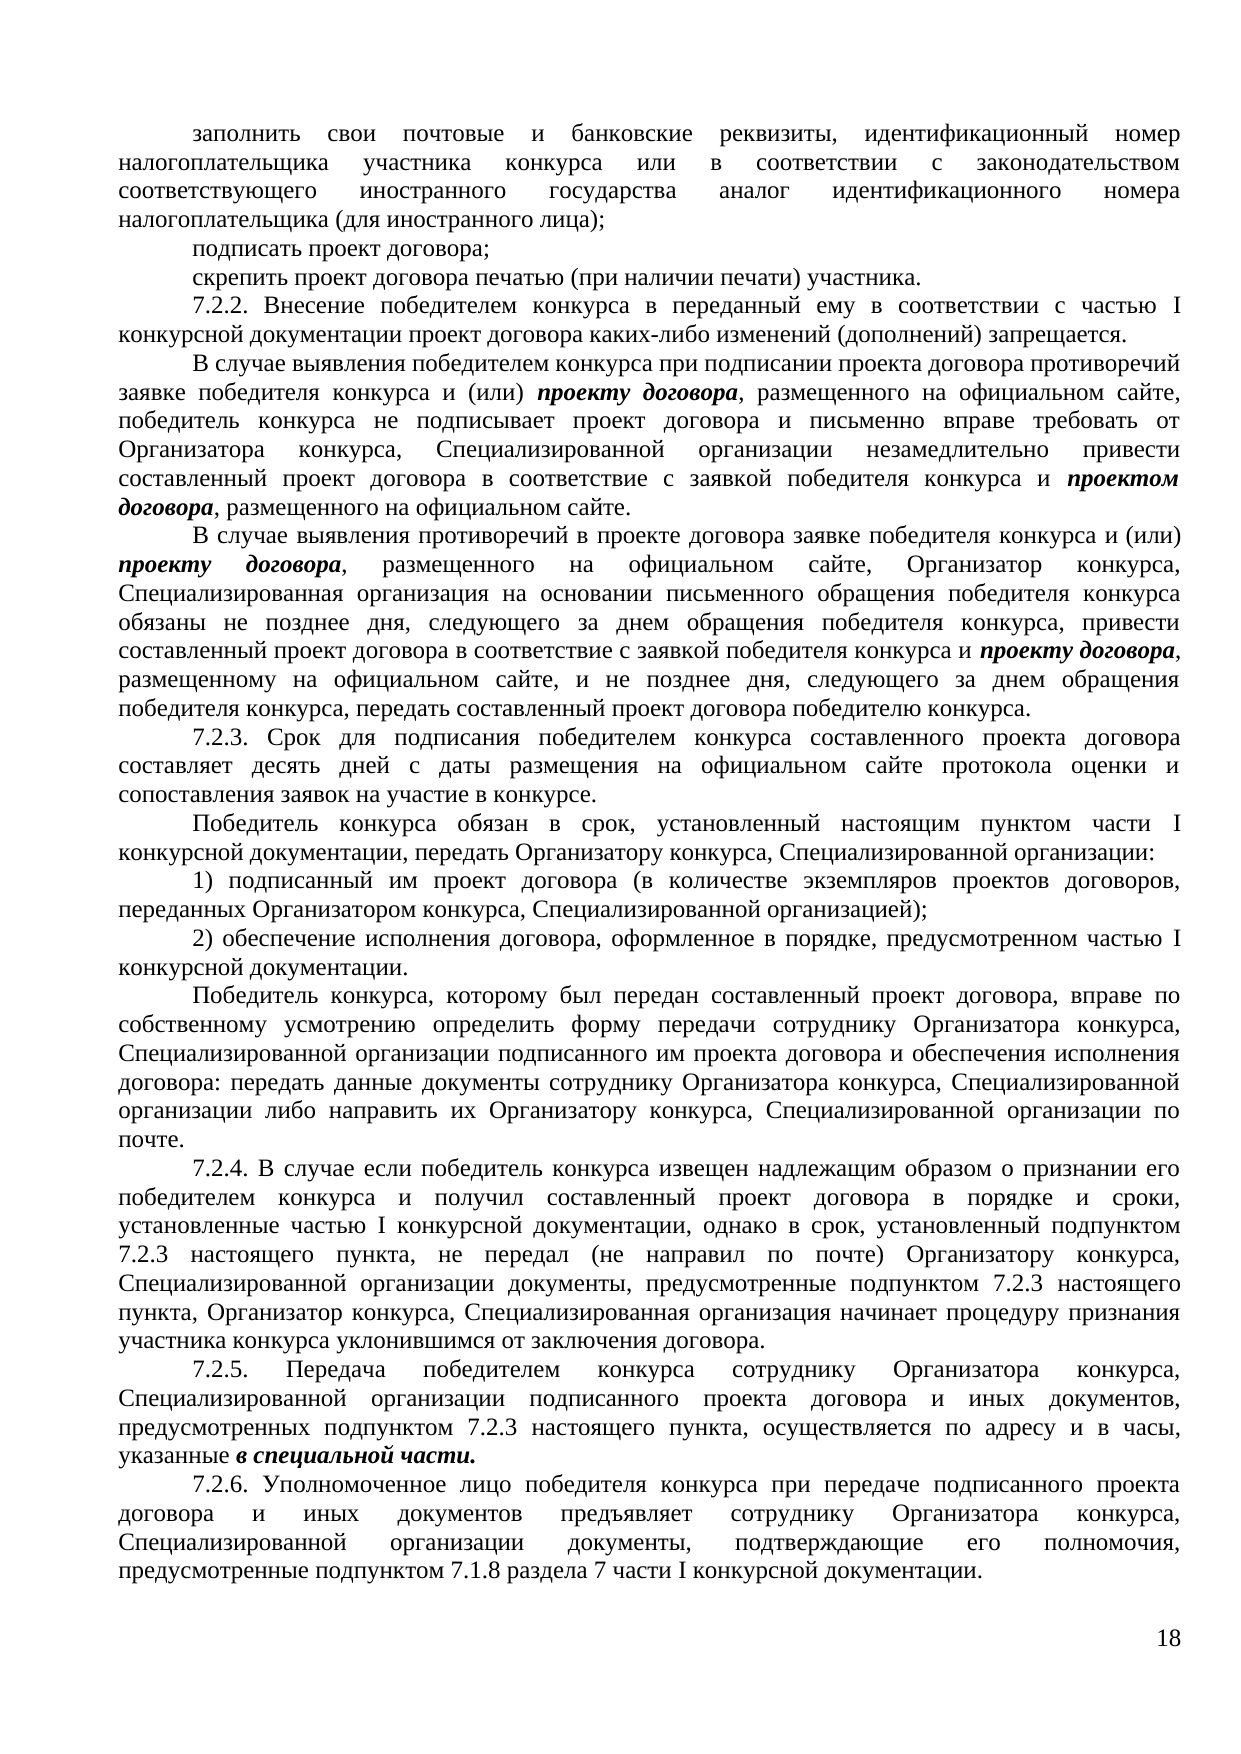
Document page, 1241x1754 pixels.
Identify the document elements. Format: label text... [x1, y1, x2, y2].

text 7.2.3. Срок для подписания победителем конкурса составленного проекта договора составляет десять дней с даты размещения на официальном сайте протокола оценки и сопоставления заявок на участие в конкурсе. [118, 722, 1181, 808]
text 7.2.2. Внесение победителем конкурса в переданный ему в соответствии с частью I конкурсной документации проект договора каких-либо изменений (дополнений) запрещается. [118, 291, 1181, 348]
text Победитель конкурса, которому был передан составленный проект договора, вправе по собственному усмотрению определить форму передачи сотруднику Организатора конкурса, Специализированной организации подписанного им проекта договора и обеспечения исполнения договора: передать данные документы сотруднику Организатора конкурса, Специализированной организации либо направить их Организатору конкурса, Специализированной организации по почте. [118, 981, 1181, 1153]
text 7.2.5. Передача победителем конкурса сотруднику Организатора конкурса, Специализированной организации подписанного проекта договора и иных документов, предусмотренных подпунктом 7.2.3 настоящего пункта, осуществляется по адресу и в часы, указанные в специальной части. [118, 1354, 1181, 1469]
text В случае выявления победителем конкурса при подписании проекта договора противоречий заявке победителя конкурса и (или) проекту договора, размещенного на официальном сайте, победитель конкурса не подписывает проект договора и письменно вправе требовать от Организатора конкурса, Специализированной организации незамедлительно привести составленный проект договора в соответствие с заявкой победителя конкурса и проектом договора, размещенного на официальном сайте. [118, 348, 1181, 521]
text Победитель конкурса обязан в срок, установленный настоящим пунктом части I конкурсной документации, передать Организатору конкурса, Специализированной организации: [118, 808, 1181, 866]
text 7.2.6. Уполномоченное лицо победителя конкурса при передаче подписанного проекта договора и иных документов предъявляет сотруднику Организатора конкурса, Специализированной организации документы, подтверждающие его полномочия, предусмотренные подпунктом 7.1.8 раздела 7 части I конкурсной документации. [118, 1469, 1181, 1584]
text 1) подписанный им проект договора (в количестве экземпляров проектов договоров, переданных Организатором конкурса, Специализированной организацией); [118, 866, 1181, 923]
text подписать проект договора; [118, 233, 1181, 262]
text В случае выявления противоречий в проекте договора заявке победителя конкурса и (или) проекту договора, размещенного на официальном сайте, Организатор конкурса, Специализированная организация на основании письменного обращения победителя конкурса обязаны не позднее дня, следующего за днем обращения победителя конкурса, привести составленный проект договора в соответствие с заявкой победителя конкурса и проекту договора, размещенному на официальном сайте, и не позднее дня, следующего за днем обращения победителя конкурса, передать составленный проект договора победителю конкурса. [118, 521, 1181, 722]
text 7.2.4. В случае если победитель конкурса извещен надлежащим образом о признании его победителем конкурса и получил составленный проект договора в порядке и сроки, установленные частью I конкурсной документации, однако в срок, установленный подпунктом 7.2.3 настоящего пункта, не передал (не направил по почте) Организатору конкурса, Специализированной организации документы, предусмотренные подпунктом 7.2.3 настоящего пункта, Организатор конкурса, Специализированная организация начинает процедуру признания участника конкурса уклонившимся от заключения договора. [118, 1153, 1181, 1354]
text 2) обеспечение исполнения договора, оформленное в порядке, предусмотренном частью I конкурсной документации. [118, 923, 1181, 981]
text заполнить свои почтовые и банковские реквизиты, идентификационный номер налогоплательщика участника конкурса или в соответствии с законодательством соответствующего иностранного государства аналог идентификационного номера налогоплательщика (для иностранного лица); [118, 118, 1181, 233]
text скрепить проект договора печатью (при наличии печати) участника. [118, 262, 1181, 291]
